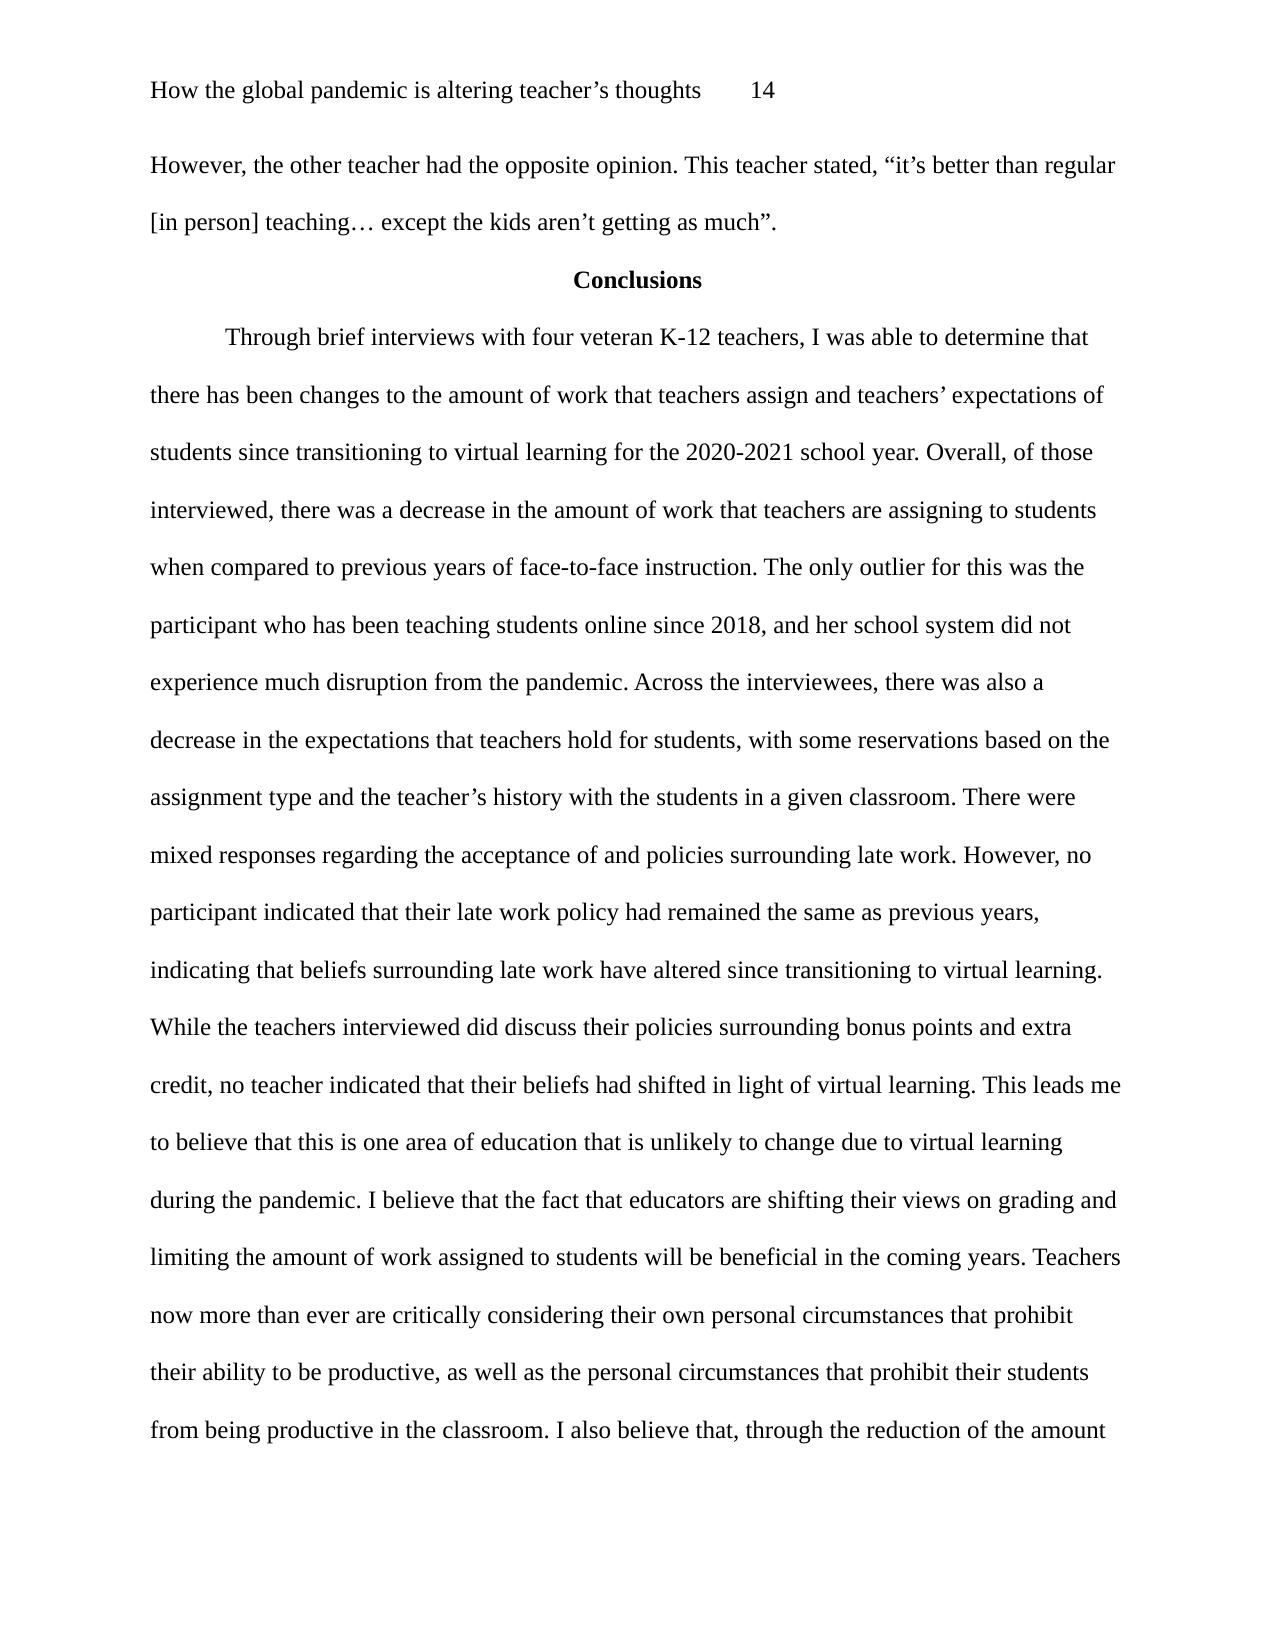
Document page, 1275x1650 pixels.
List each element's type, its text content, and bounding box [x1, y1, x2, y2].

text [150, 150, 1125, 236]
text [150, 322, 1125, 1444]
subtitle Conclusions [150, 265, 1125, 294]
